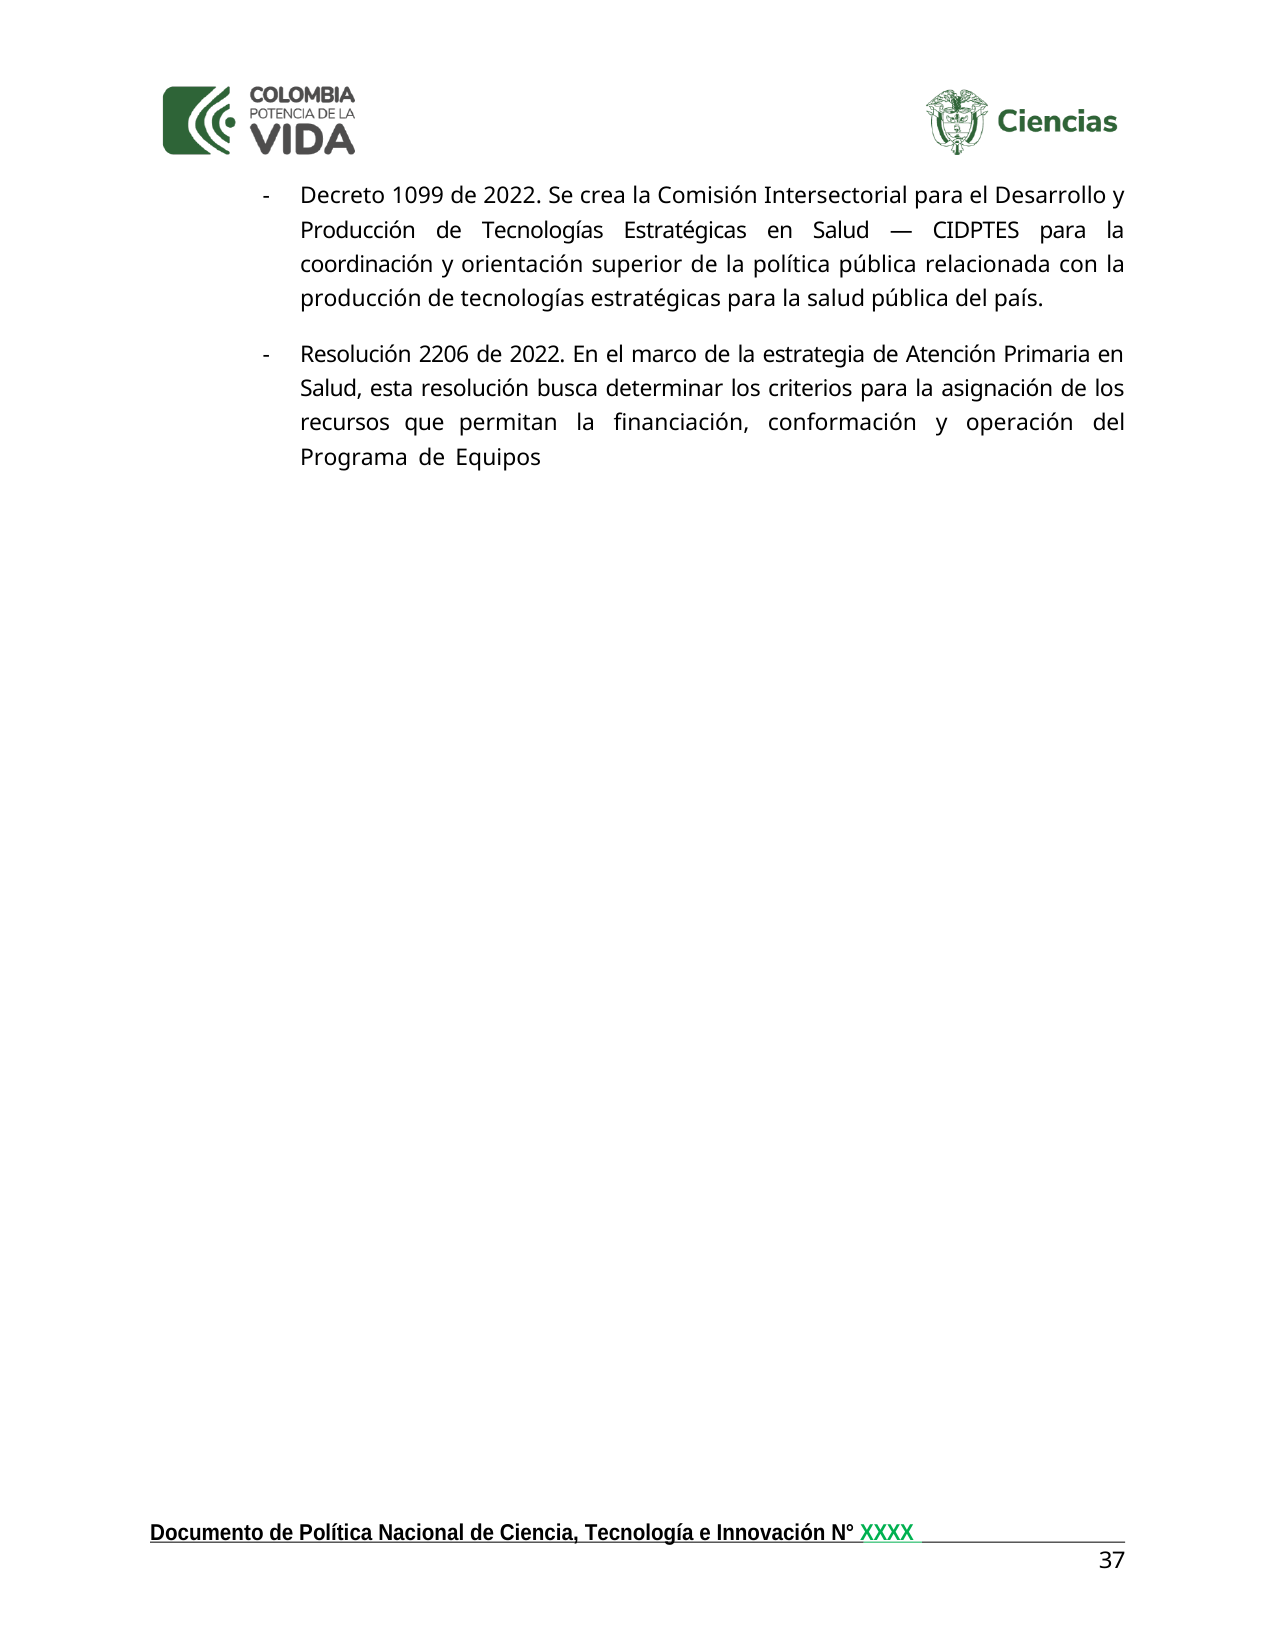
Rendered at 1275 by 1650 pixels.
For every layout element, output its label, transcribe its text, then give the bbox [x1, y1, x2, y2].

list Resolución 2206 de 2022. En el marco de la estrategia de Atención Primaria en Salud, esta resolución busca determinar los criterios para la asignación de los recursos que permitan la financiación, conformación y operación del Programa de Equipos [262, 338, 1125, 472]
picture [915, 81, 1125, 161]
list Decreto 1099 de 2022. Se crea la Comisión Intersectorial para el Desarrollo y Producción de Tecnologías Estratégicas en Salud — CIDPTES para la coordinación y orientación superior de la política pública relacionada con la producción de tecnologías estratégicas para la salud pública del país. [262, 179, 1126, 313]
picture [150, 78, 366, 161]
